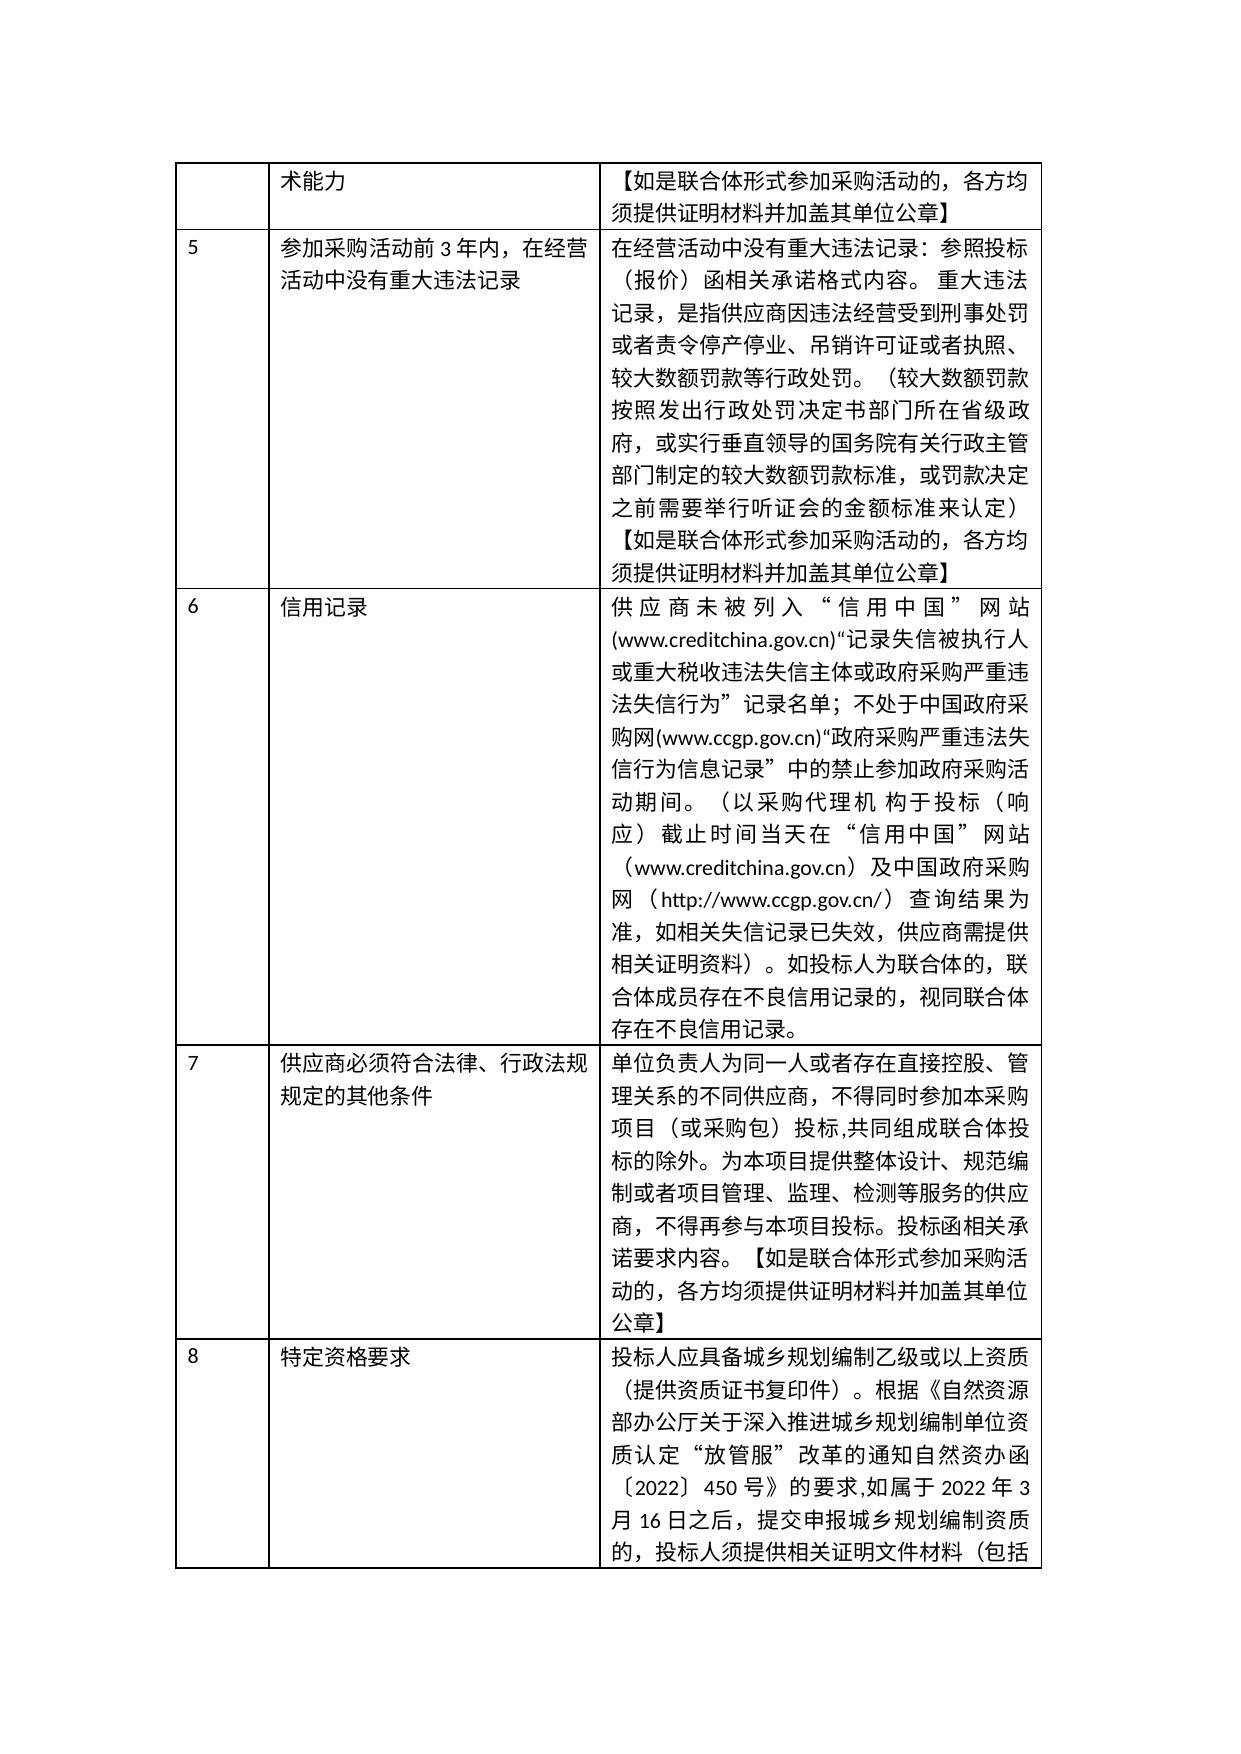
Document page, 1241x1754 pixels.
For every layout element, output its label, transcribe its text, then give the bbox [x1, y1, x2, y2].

table_cell 单位负责人为同一人或者存在直接控股、管理关系的不同供应商，不得同时参加本采购项目（或采购包）投标,共同组成联合体投标的除外。为本项目提供整体设计、规范编制或者项目管理、监理、检测等服务的供应商，不得再参与本项目投标。投标函相关承诺要求内容。【如是联合体形式参加采购活动的，各方均须提供证明材料并加盖其单位公章】 [601, 1046, 1041, 1338]
table_cell 在经营活动中没有重大违法记录：参照投标（报价）函相关承诺格式内容。 重大违法记录，是指供应商因违法经营受到刑事处罚或者责令停产停业、吊销许可证或者执照、较大数额罚款等行政处罚。（较大数额罚款按照发出行政处罚决定书部门所在省级政府，或实行垂直领导的国务院有关行政主管部门制定的较大数额罚款标准，或罚款决定之前需要举行听证会的金额标准来认定）【如是联合体形式参加采购活动的，各方均须提供证明材料并加盖其单位公章】 [601, 230, 1041, 588]
table_cell 履行合同所必需的设备和专业技术能力 [270, 164, 599, 228]
table_cell 信用记录 [270, 589, 599, 1044]
table_cell 参加采购活动前3年内，在经营活动中没有重大违法记录 [270, 230, 599, 588]
table_cell 4 [177, 164, 268, 228]
table_cell 8 [177, 1340, 268, 1567]
table_cell 5 [177, 230, 268, 588]
table_cell 6 [177, 589, 268, 1044]
table_cell 供应商未被列入“信用中国”网站(www.creditchina.gov.cn)“记录失信被执行人或重大税收违法失信主体或政府采购严重违法失信行为”记录名单；不处于中国政府采购网(www.ccgp.gov.cn)“政府采购严重违法失信行为信息记录”中的禁止参加政府采购活动期间。（以采购代理机 构于投标（响应）截止时间当天在“信用中国”网站（www.creditchina.gov.cn）及中国政府采购网（http://www.ccgp.gov.cn/）查询结果为准，如相关失信记录已失效，供应商需提供相关证明资料）。如投标人为联合体的，联合体成员存在不良信用记录的，视同联合体存在不良信用记录。 [601, 589, 1041, 1044]
table_cell 7 [177, 1046, 268, 1338]
table_cell 供应商必须符合法律、行政法规规定的其他条件 [270, 1046, 599, 1338]
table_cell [601, 1340, 1041, 1567]
table_cell 特定资格要求 [270, 1340, 599, 1567]
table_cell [601, 164, 1041, 228]
